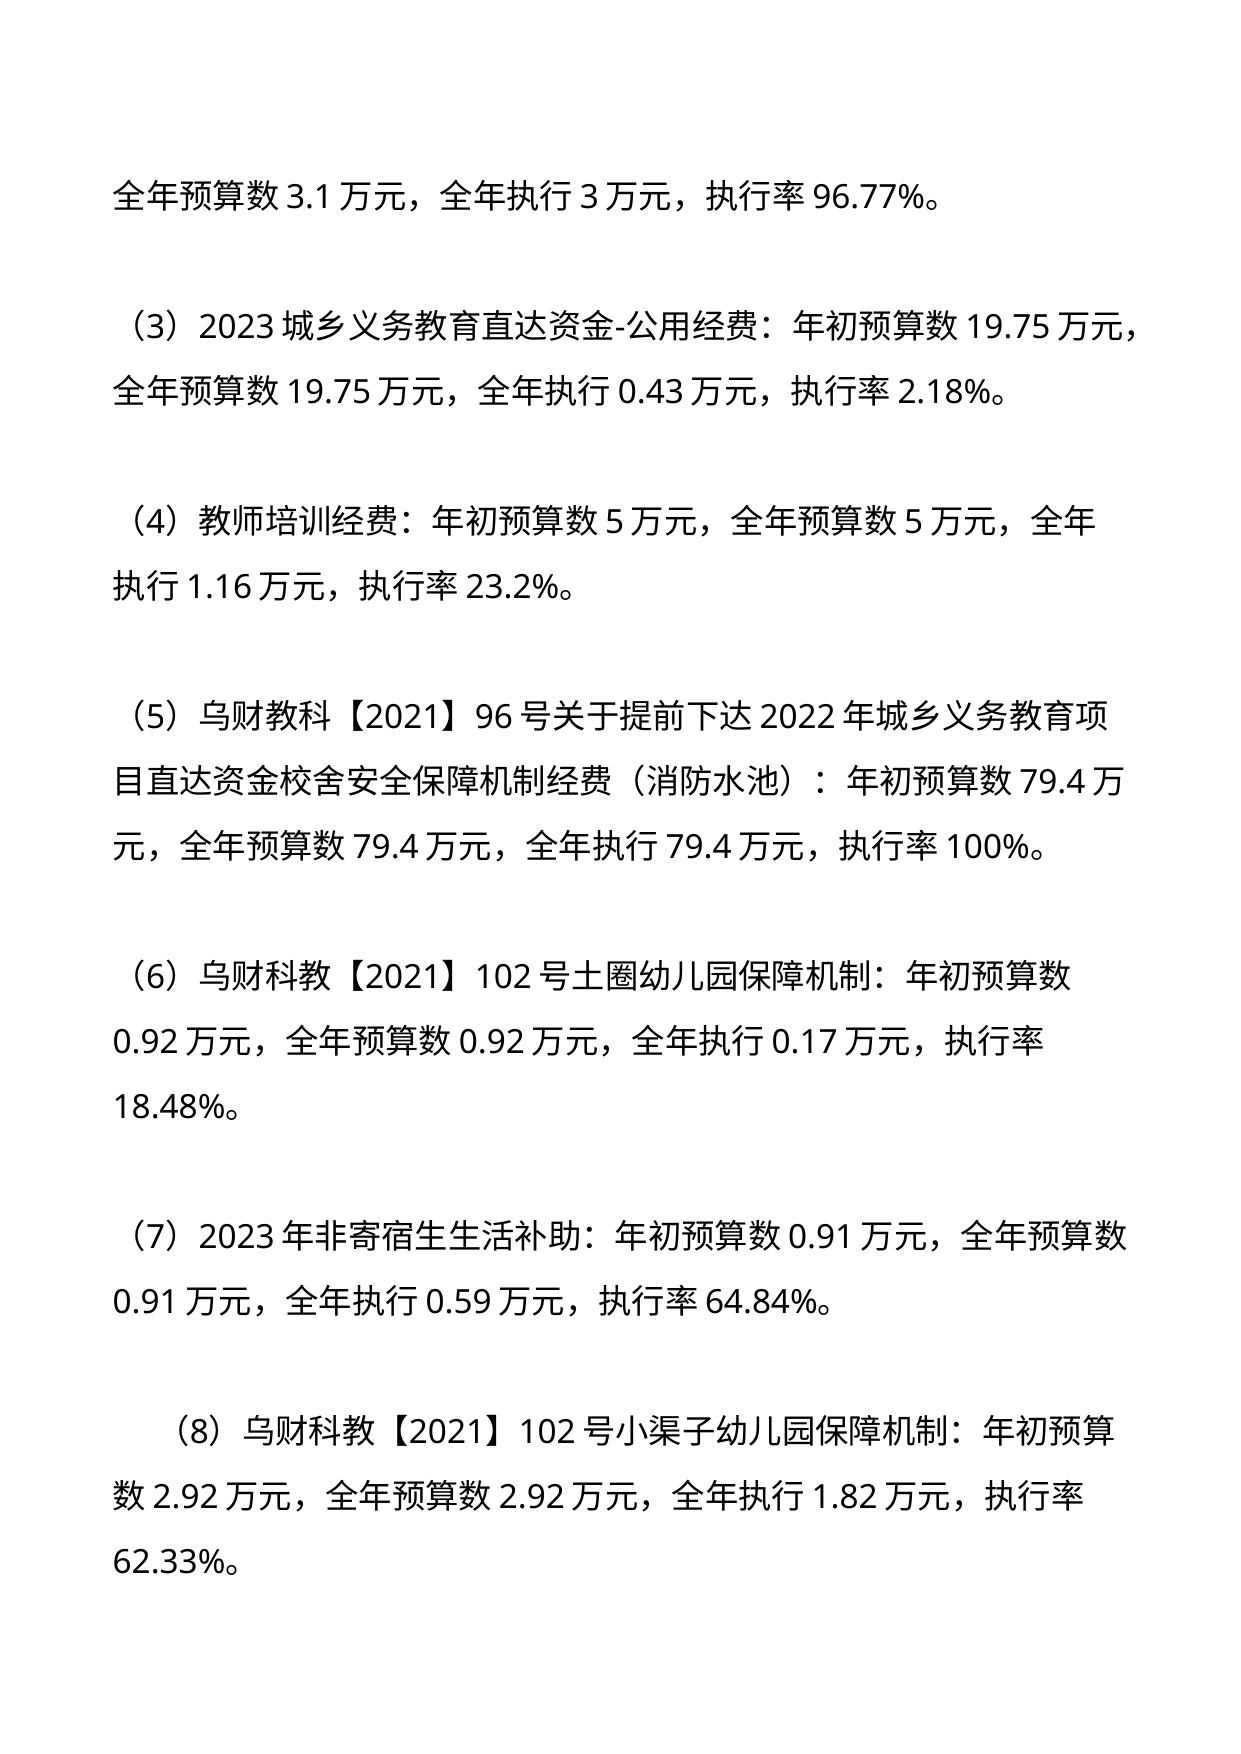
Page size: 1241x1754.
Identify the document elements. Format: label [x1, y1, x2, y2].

text [112, 162, 1128, 1592]
